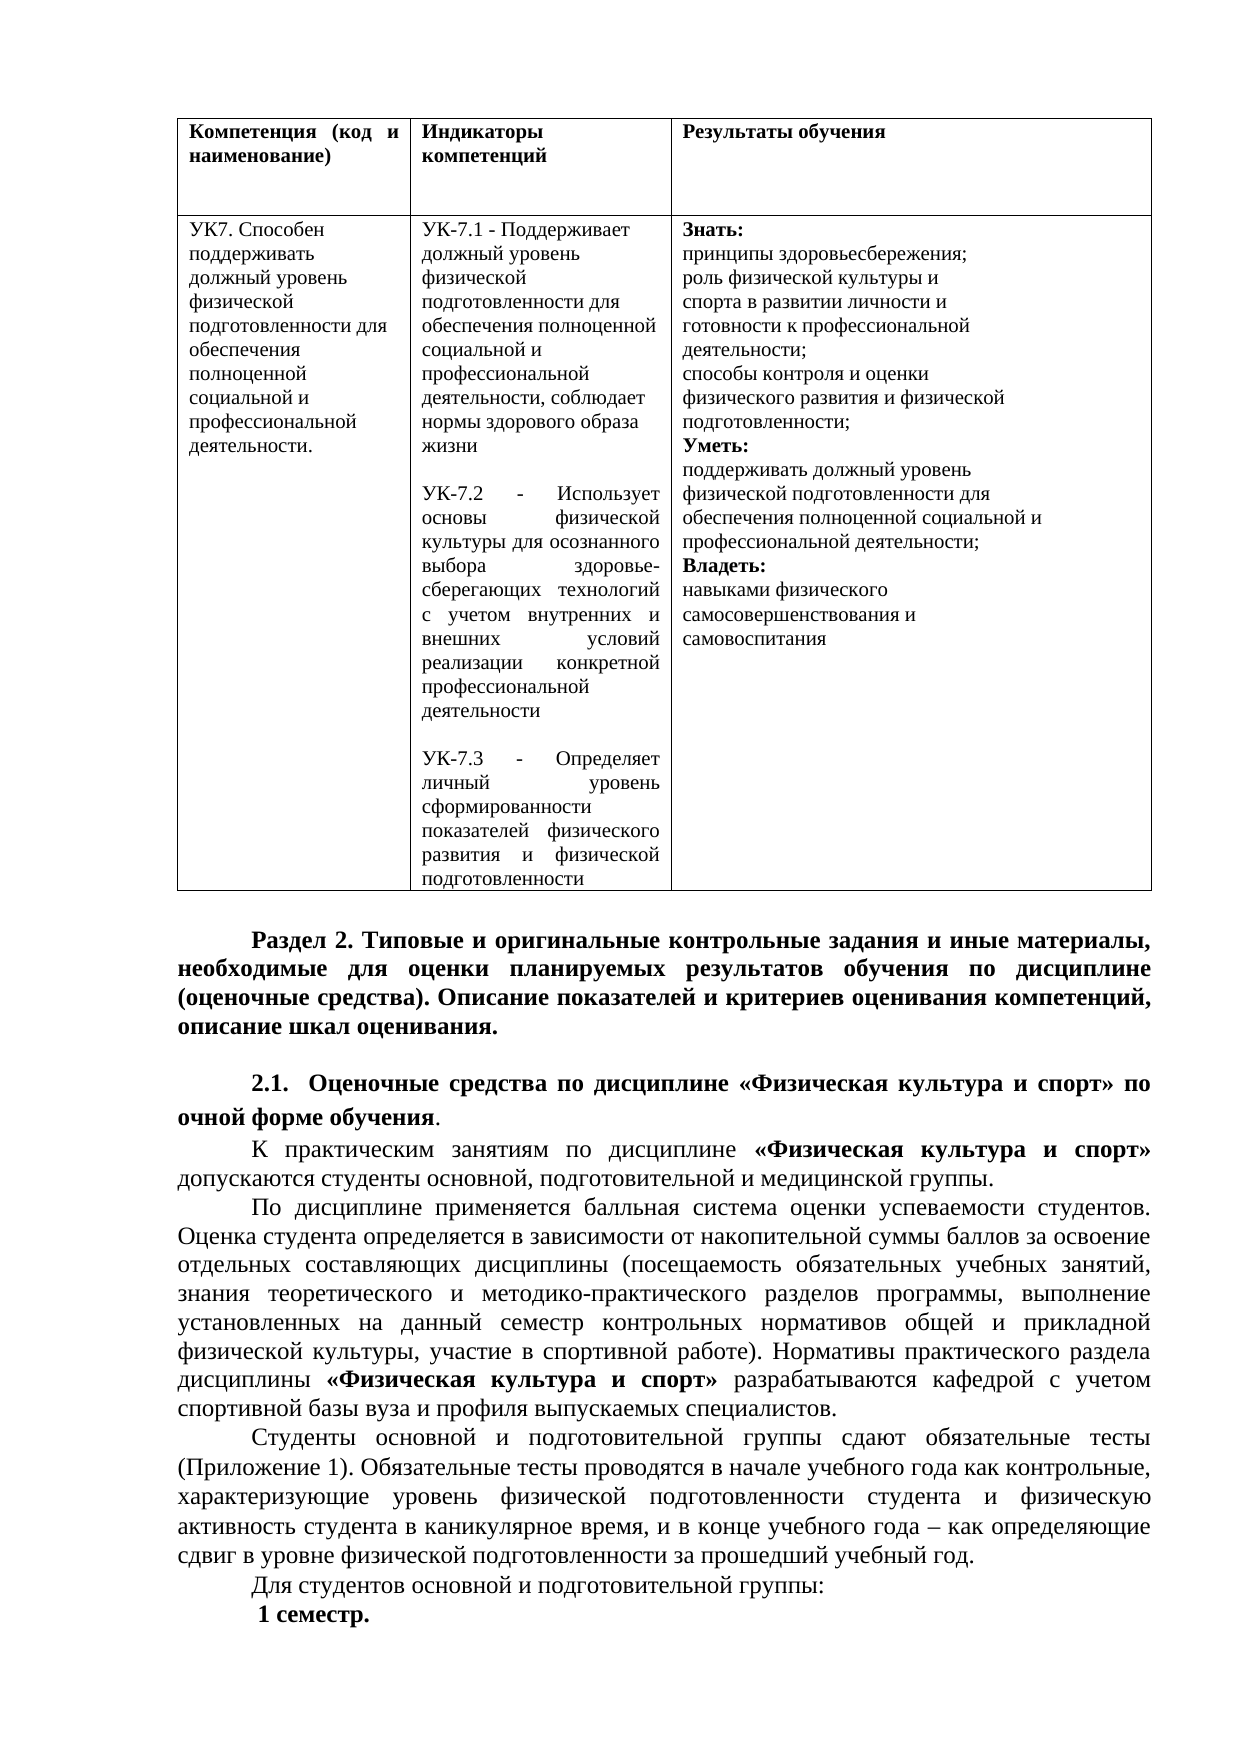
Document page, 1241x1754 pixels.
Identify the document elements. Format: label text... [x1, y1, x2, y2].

text Раздел 2. Типовые и оригинальные контрольные задания и иные материалы, необходимые для оценки планируемых результатов обучения по дисциплине (оценочные средства). Описание показателей и критериев оценивания компетенций, описание шкал оценивания. [177, 925, 1152, 1040]
text Для студентов основной и подготовительной группы: [177, 1570, 1152, 1599]
text 1 семестр. [177, 1599, 1152, 1628]
text По дисциплине применяется балльная система оценки успеваемости студентов. Оценка студента определяется в зависимости от накопительной суммы баллов за освоение отдельных составляющих дисциплины (посещаемость обязательных учебных занятий, знания теоретического и методико-практического разделов программы, выполнение установленных на данный семестр контрольных нормативов общей и прикладной физической культуры, участие в спортивной работе). Нормативы практического раздела дисциплины «Физическая культура и спорт» разрабатываются кафедрой с учетом спортивной базы вуза и профиля выпускаемых специалистов. [177, 1192, 1152, 1422]
table_cell УК7. Способен поддерживать должный уровень физической подготовленности для обеспечения полноценной социальной и профессиональной деятельности. [178, 216, 410, 890]
table_header Результаты обучения [672, 119, 1151, 215]
text 2.1. Оценочные средства по дисциплине «Физическая культура и спорт» по очной форме обучения. [177, 1068, 1152, 1130]
text Студенты основной и подготовительной группы сдают обязательные тесты (Приложение 1). Обязательные тесты проводятся в начале учебного года как контрольные, характеризующие уровень физической подготовленности студента и физическую активность студента в каникулярное время, и в конце учебного года – как определяющие сдвиг в уровне физической подготовленности за прошедший учебный год. [177, 1422, 1152, 1569]
table_cell Знать: принципы здоровьесбережения; роль физической культуры и спорта в развитии личности и готовности к профессиональной деятельности; способы контроля и оценки физического развития и физической подготовленности; Уметь: поддерживать должный уровень физической подготовленности для обеспечения полноценной социальной и профессиональной деятельности; Владеть: навыками физического самосовершенствования и самовоспитания [672, 216, 1151, 890]
table_cell УК-7.1 - Поддерживает должный уровень физической подготовленности для обеспечения полноценной социальной и профессиональной деятельности, соблюдает нормы здорового образа жизни УК-7.2 - Использует основы физической культуры для осознанного выбора здоровье-сберегающих технологий с учетом внутренних и внешних условий реализации конкретной профессиональной деятельности УК-7.3 - Определяет личный уровень сформированности показателей физического развития и физической подготовленности [411, 216, 671, 890]
text К практическим занятиям по дисциплине «Физическая культура и спорт» допускаются студенты основной, подготовительной и медицинской группы. [177, 1134, 1152, 1192]
table_header Индикаторы компетенций [411, 119, 671, 215]
table_header Компетенция (код и наименование) [178, 119, 410, 215]
